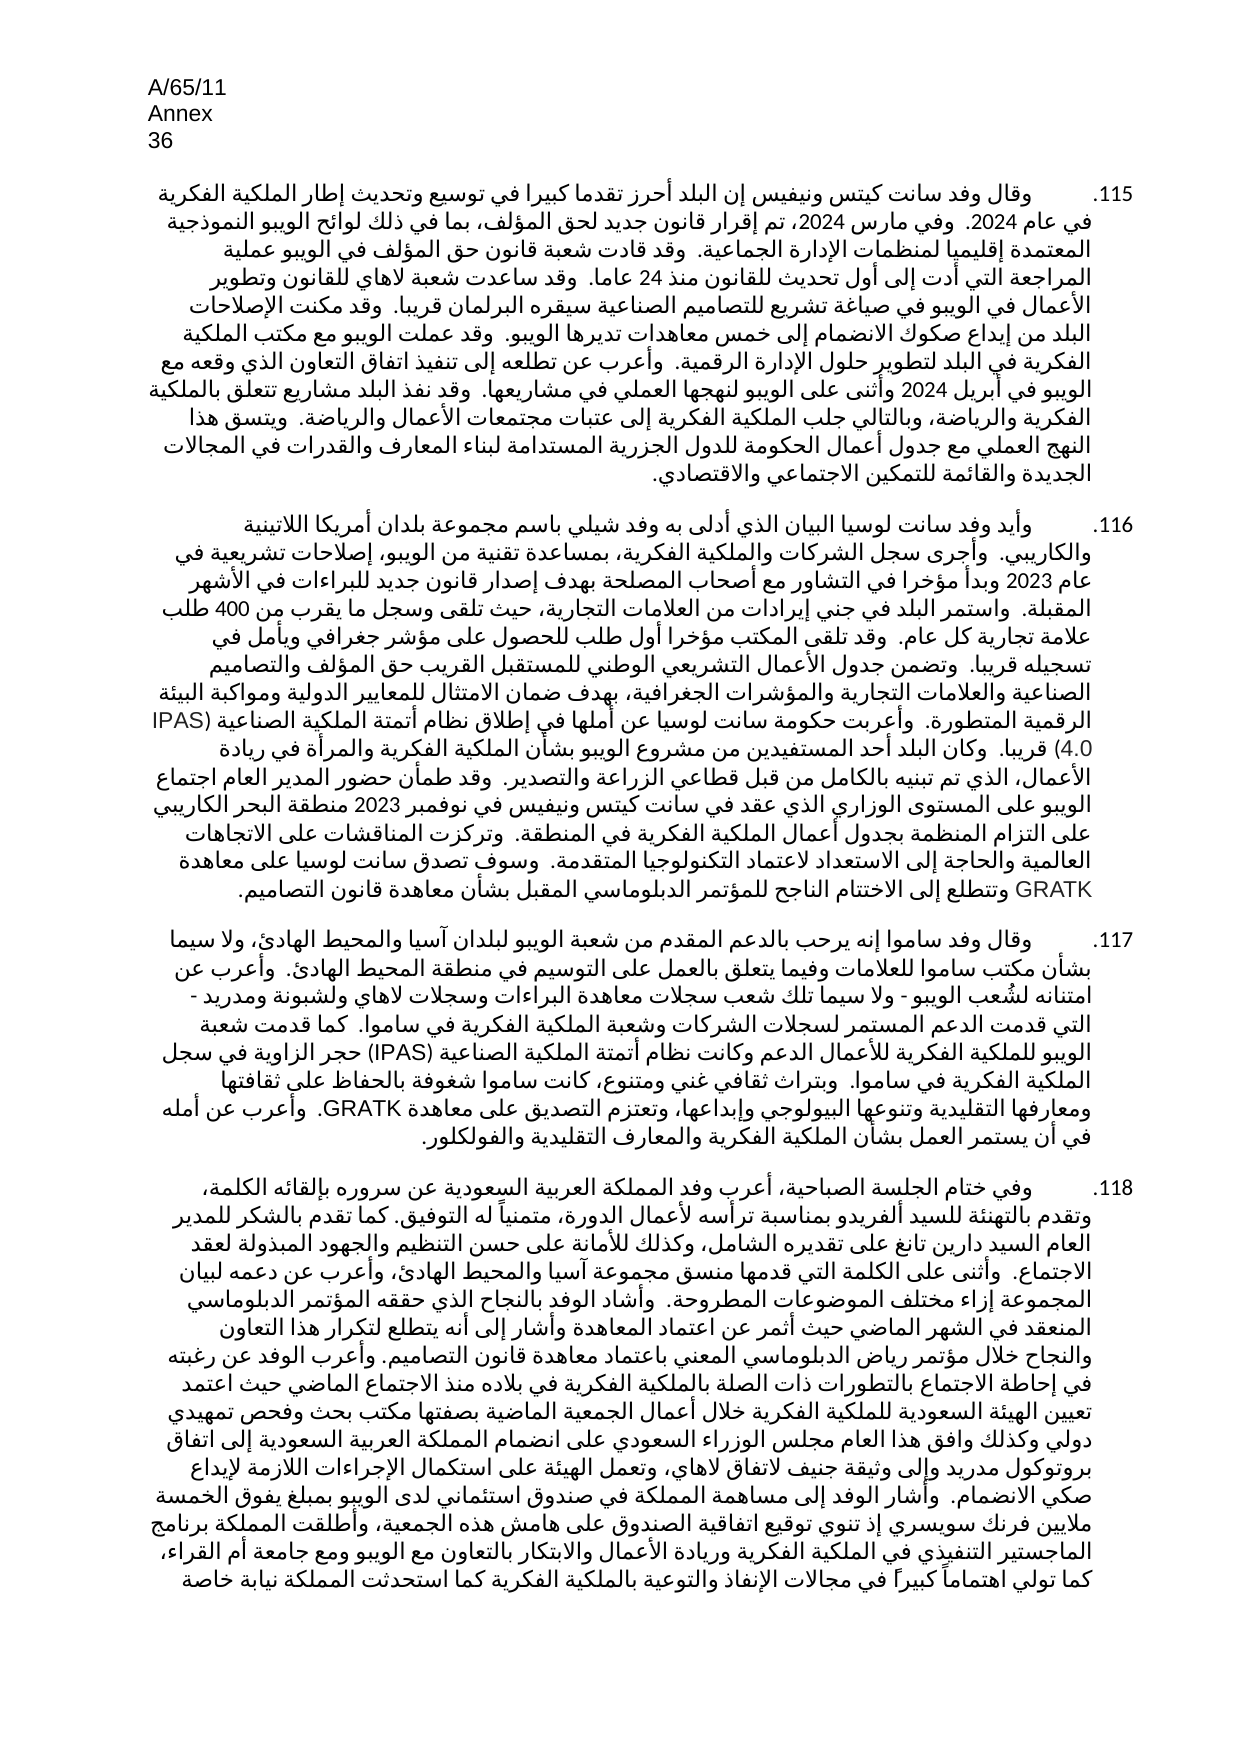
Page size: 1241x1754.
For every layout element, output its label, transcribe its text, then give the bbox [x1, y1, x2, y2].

text وأيد وفد سانت لوسيا البيان الذي أدلى به وفد شيلي باسم مجموعة بلدان أمريكا اللاتينية والكاريبي. وأجرى سجل الشركات والملكية الفكرية، بمساعدة تقنية من الويبو، إصلاحات تشريعية في عام 2023 وبدأ مؤخرا في التشاور مع أصحاب المصلحة بهدف إصدار قانون جديد للبراءات في الأشهر المقبلة. واستمر البلد في جني إيرادات من العلامات التجارية، حيث تلقى وسجل ما يقرب من 400 طلب علامة تجارية كل عام. وقد تلقى المكتب مؤخرا أول طلب للحصول على مؤشر جغرافي ويأمل في تسجيله قريبا. وتضمن جدول الأعمال التشريعي الوطني للمستقبل القريب حق المؤلف والتصاميم الصناعية والعلامات التجارية والمؤشرات الجغرافية، بهدف ضمان الامتثال للمعايير الدولية ومواكبة البيئة الرقمية المتطورة. وأعربت حكومة سانت لوسيا عن أملها في إطلاق نظام أتمتة الملكية الصناعية (IPAS 4.0) قريبا. وكان البلد أحد المستفيدين من مشروع الويبو بشأن الملكية الفكرية والمرأة في ريادة الأعمال، الذي تم تبنيه بالكامل من قبل قطاعي الزراعة والتصدير. وقد طمأن حضور المدير العام اجتماع الويبو على المستوى الوزاري الذي عقد في سانت كيتس ونيفيس في نوفمبر 2023 منطقة البحر الكاريبي على التزام المنظمة بجدول أعمال الملكية الفكرية في المنطقة. وتركزت المناقشات على الاتجاهات العالمية والحاجة إلى الاستعداد لاعتماد التكنولوجيا المتقدمة. وسوف تصدق سانت لوسيا على معاهدة GRATK وتتطلع إلى الاختتام الناجح للمؤتمر الدبلوماسي المقبل بشأن معاهدة قانون التصاميم. [148, 510, 1092, 903]
text وقال وفد ساموا إنه يرحب بالدعم المقدم من شعبة الويبو لبلدان آسيا والمحيط الهادئ، ولا سيما بشأن مكتب ساموا للعلامات وفيما يتعلق بالعمل على التوسيم في منطقة المحيط الهادئ. وأعرب عن امتنانه لشُعب الويبو - ولا سيما تلك شعب سجلات معاهدة البراءات وسجلات لاهاي ولشبونة ومدريد - التي قدمت الدعم المستمر لسجلات الشركات وشعبة الملكية الفكرية في ساموا. كما قدمت شعبة الويبو للملكية الفكرية للأعمال الدعم وكانت نظام أتمتة الملكية الصناعية (IPAS) حجر الزاوية في سجل الملكية الفكرية في ساموا. وبتراث ثقافي غني ومتنوع، كانت ساموا شغوفة بالحفاظ على ثقافتها ومعارفها التقليدية وتنوعها البيولوجي وإبداعها، وتعتزم التصديق على معاهدة GRATK. وأعرب عن أمله في أن يستمر العمل بشأن الملكية الفكرية والمعارف التقليدية والفولكلور. [148, 926, 1092, 1150]
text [148, 1173, 1092, 1593]
text وقال وفد سانت كيتس ونيفيس إن البلد أحرز تقدما كبيرا في توسيع وتحديث إطار الملكية الفكرية في عام 2024. وفي مارس 2024، تم إقرار قانون جديد لحق المؤلف، بما في ذلك لوائح الويبو النموذجية المعتمدة إقليميا لمنظمات الإدارة الجماعية. وقد قادت شعبة قانون حق المؤلف في الويبو عملية المراجعة التي أدت إلى أول تحديث للقانون منذ 24 عاما. وقد ساعدت شعبة لاهاي للقانون وتطوير الأعمال في الويبو في صياغة تشريع للتصاميم الصناعية سيقره البرلمان قريبا. وقد مكنت الإصلاحات البلد من إيداع صكوك الانضمام إلى خمس معاهدات تديرها الويبو. وقد عملت الويبو مع مكتب الملكية الفكرية في البلد لتطوير حلول الإدارة الرقمية. وأعرب عن تطلعه إلى تنفيذ اتفاق التعاون الذي وقعه مع الويبو في أبريل 2024 وأثنى على الويبو لنهجها العملي في مشاريعها. وقد نفذ البلد مشاريع تتعلق بالملكية الفكرية والرياضة، وبالتالي جلب الملكية الفكرية إلى عتبات مجتمعات الأعمال والرياضة. ويتسق هذا النهج العملي مع جدول أعمال الحكومة للدول الجزرية المستدامة لبناء المعارف والقدرات في المجالات الجديدة والقائمة للتمكين الاجتماعي والاقتصادي. [148, 179, 1092, 487]
